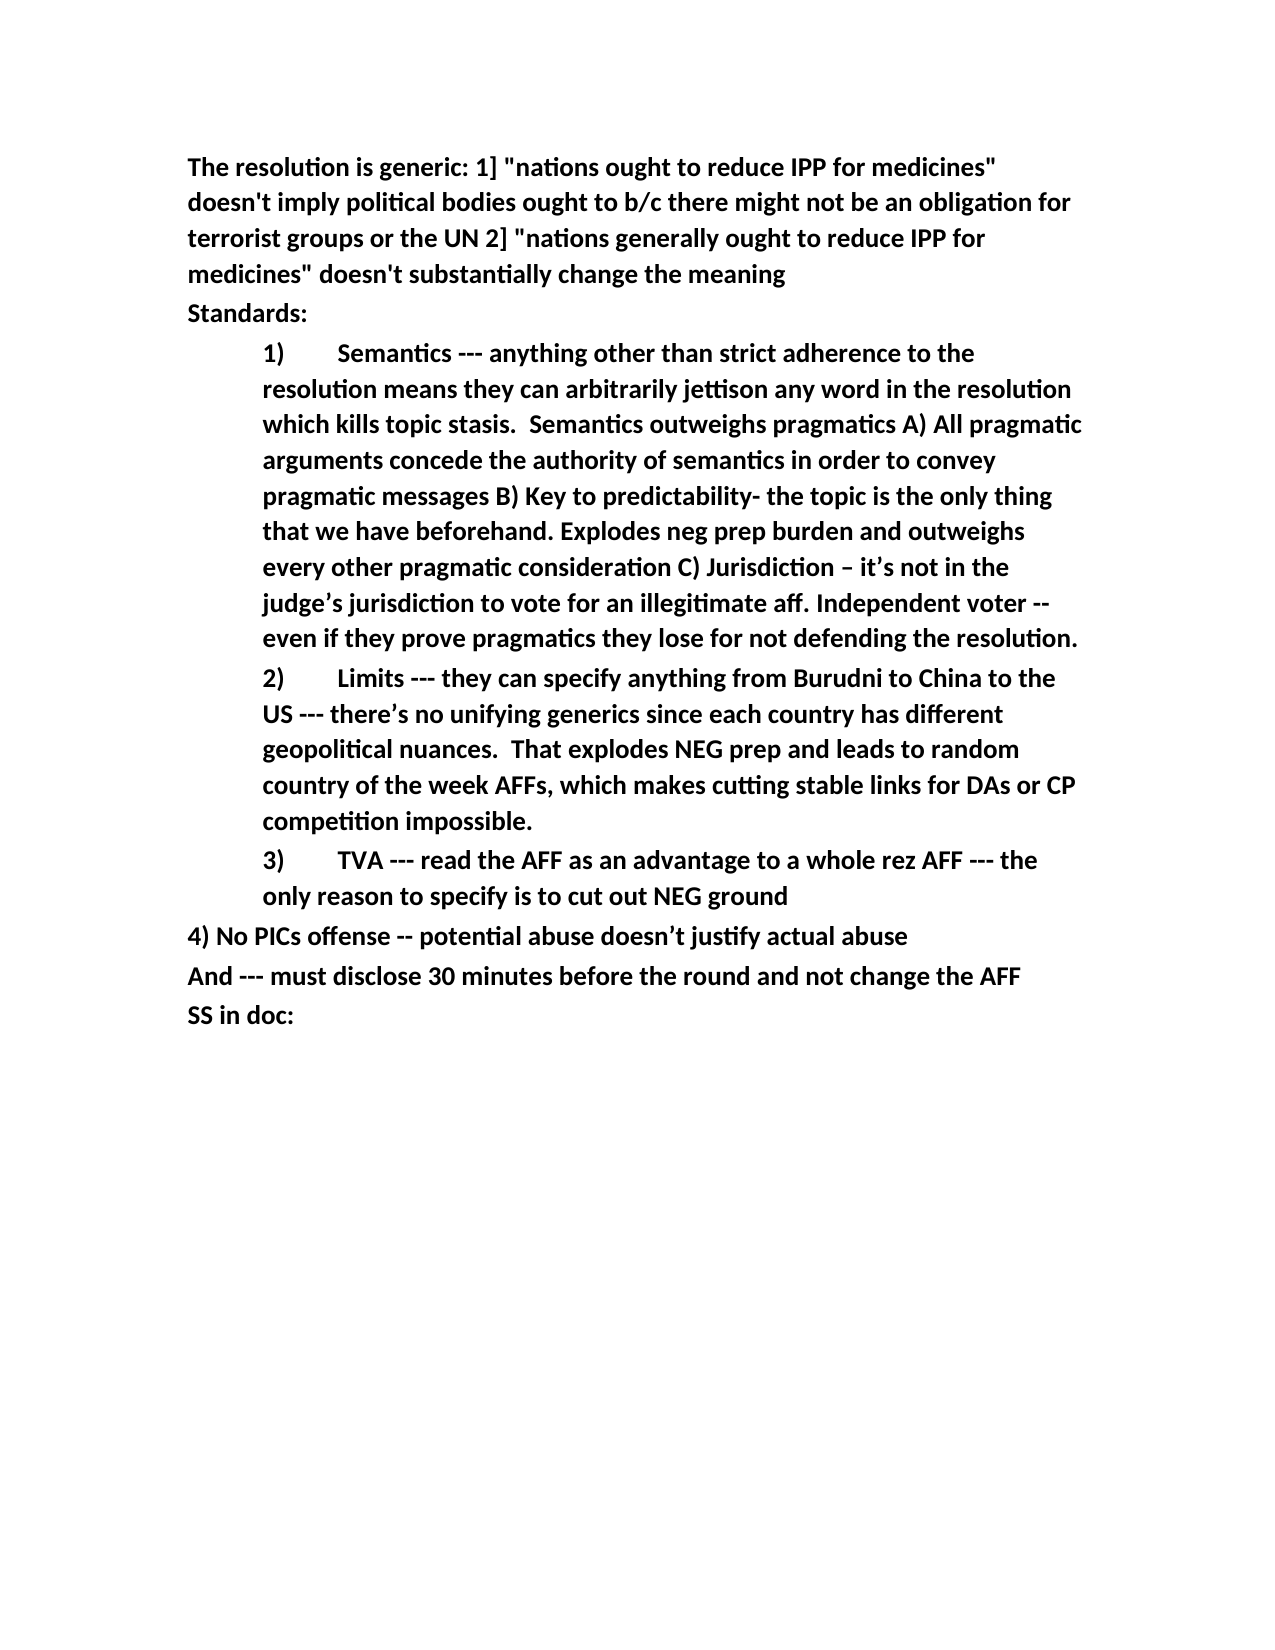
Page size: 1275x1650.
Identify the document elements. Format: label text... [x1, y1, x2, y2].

subtitle Limits --- they can specify anything from Burudni to China to the US --- there’s no unifying generics since each country has different geopolitical nuances. That explodes NEG prep and leads to random country of the week AFFs, which makes cutting stable links for DAs or CP competition impossible. [262, 661, 1087, 837]
subtitle Standards: [187, 297, 1087, 330]
text SS in doc: [187, 998, 1087, 1032]
subtitle Semantics --- anything other than strict adherence to the resolution means they can arbitrarily jettison any word in the resolution which kills topic stasis. Semantics outweighs pragmatics A) All pragmatic arguments concede the authority of semantics in order to convey pragmatic messages B) Key to predictability- the topic is the only thing that we have beforehand. Explodes neg prep burden and outweighs every other pragmatic consideration C) Jurisdiction – it’s not in the judge’s jurisdiction to vote for an illegitimate aff. Independent voter -- even if they prove pragmatics they lose for not defending the resolution. [262, 336, 1087, 654]
subtitle The resolution is generic: 1] "nations ought to reduce IPP for medicines" doesn't imply political bodies ought to b/c there might not be an obligation for terrorist groups or the UN 2] "nations generally ought to reduce IPP for medicines" doesn't substantially change the meaning [187, 150, 1087, 290]
subtitle 4) No PICs offense -- potential abuse doesn’t justify actual abuse [187, 919, 1087, 952]
subtitle TVA --- read the AFF as an advantage to a whole rez AFF --- the only reason to specify is to cut out NEG ground [262, 843, 1087, 912]
text And --- must disclose 30 minutes before the round and not change the AFF [187, 959, 1087, 992]
